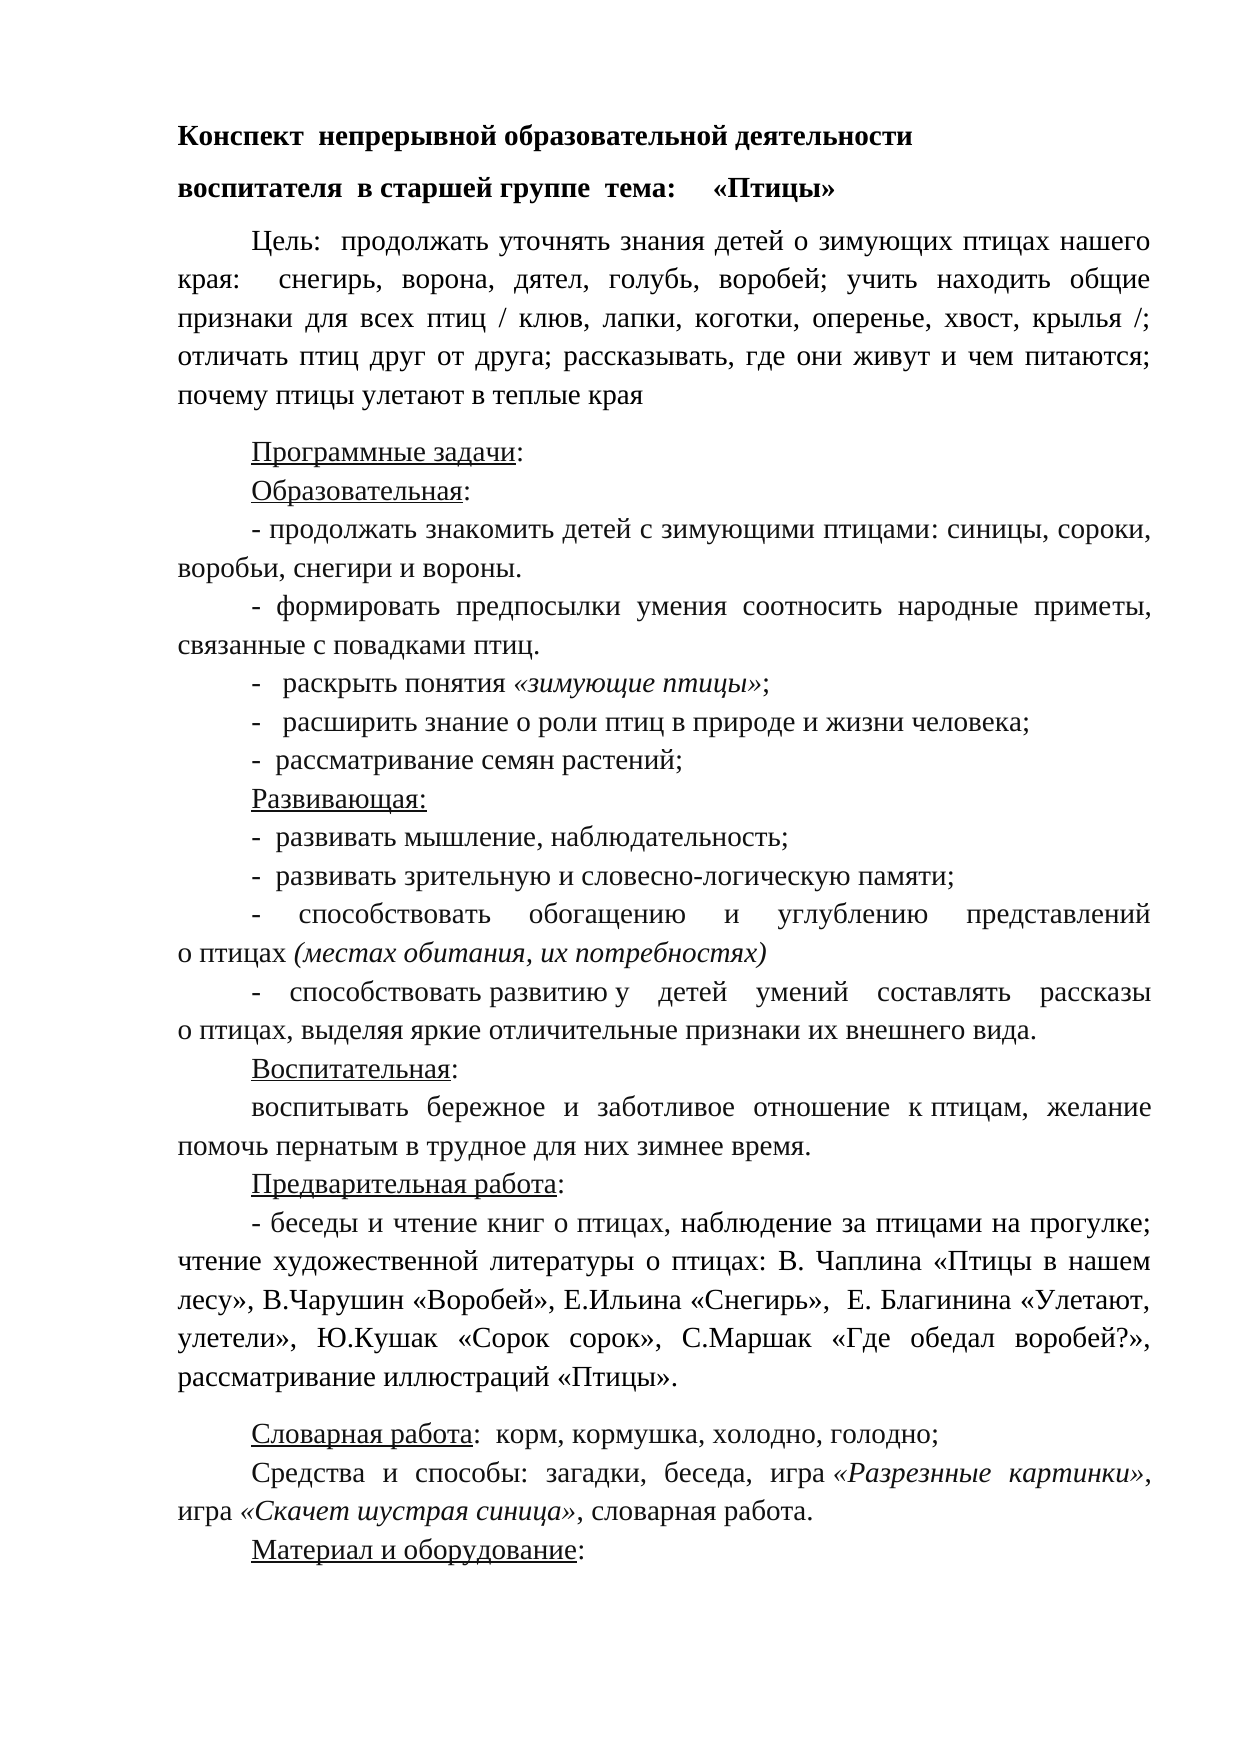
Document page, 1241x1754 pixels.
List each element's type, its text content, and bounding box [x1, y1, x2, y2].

text Развивающая: [177, 781, 1152, 814]
text - развивать мышление, наблюдательность; [177, 819, 1152, 853]
text - способствовать развитию у детей умений составлять рассказы о птицах, выделяя яркие отличительные признаки их внешнего вида. [177, 974, 1152, 1046]
text - развивать зрительную и словесно-логическую памяти; [177, 858, 1152, 892]
text Материал и оборудование: [177, 1532, 1152, 1566]
text Средства и способы: загадки, беседа, игра «Разрезнные картинки», игра «Скачет шустрая синица», словарная работа. [177, 1455, 1152, 1527]
text - способствовать обогащению и углублению представлений о птицах (местах обитания, их потребностях) [177, 897, 1152, 969]
text Словарная работа: корм, кормушка, холодно, голодно; [177, 1416, 1152, 1450]
text - рассматривание семян растений; [177, 742, 1152, 776]
text воспитателя в старшей группе тема: «Птицы» [177, 170, 1152, 204]
text Конспект непрерывной образовательной деятельности [177, 118, 1152, 152]
text Цель: продолжать уточнять знания детей о зимующих птицах нашего края: снегирь, ворона, дятел, голубь, воробей; учить находить общие признаки для всех птиц / клюв, лапки, коготки, оперенье, хвост, крылья /; отличать птиц друг от друга; рассказывать, где они живут и чем питаются; почему птицы улетают в теплые края [177, 223, 1152, 410]
text Образовательная: [177, 473, 1152, 506]
text - раскрыть понятия «зимующие птицы»; [177, 665, 1152, 699]
text Программные задачи: [177, 434, 1152, 468]
text - расширить знание о роли птиц в природе и жизни человека; [177, 704, 1152, 737]
text Предварительная работа: [177, 1166, 1152, 1200]
text - беседы и чтение книг о птицах, наблюдение за птицами на прогулке; чтение художественной литературы о птицах: В. Чаплина «Птицы в нашем лесу», В.Чарушин «Воробей», Е.Ильина «Снегирь», Е. Благинина «Улетают, улетели», Ю.Кушак «Сорок сорок», С.Маршак «Где обедал воробей?», рассматривание иллюстраций «Птицы». [177, 1205, 1152, 1393]
text воспитывать бережное и заботливое отношение к птицам, желание помочь пернатым в трудное для них зимнее время. [177, 1089, 1152, 1161]
text - продолжать знакомить детей с зимующими птицами: синицы, сороки, воробьи, снегири и вороны. [177, 511, 1152, 583]
text - формировать предпосылки умения соотносить народные приметы, связанные с повадками птиц. [177, 588, 1152, 660]
text Воспитательная: [177, 1051, 1152, 1084]
